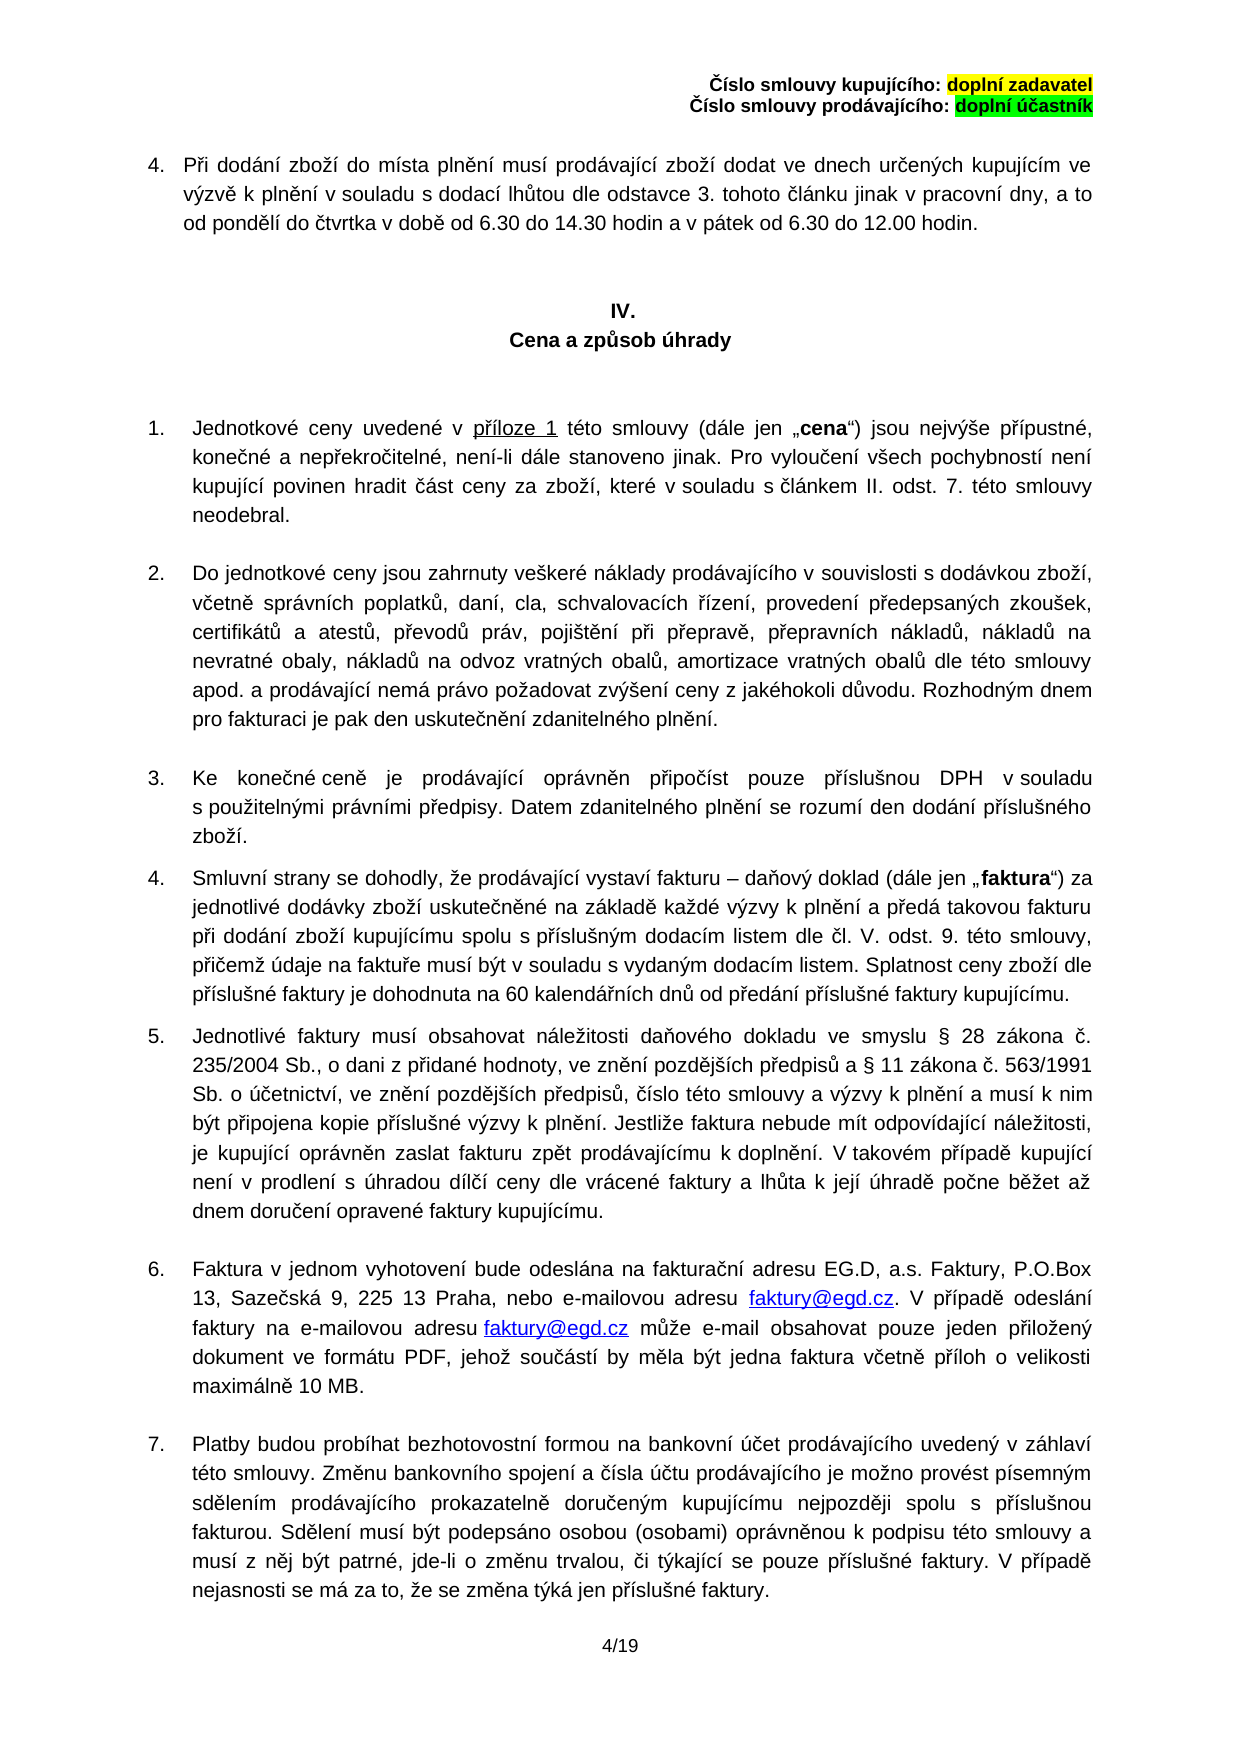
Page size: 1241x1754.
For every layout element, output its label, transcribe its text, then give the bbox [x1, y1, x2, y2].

list Jednotlivé faktury musí obsahovat náležitosti daňového dokladu ve smyslu § 28 zákona č. 235/2004 Sb., o dani z přidané hodnoty, ve znění pozdějších předpisů a § 11 zákona č. 563/1991 Sb. o účetnictví, ve znění pozdějších předpisů, číslo této smlouvy a výzvy k plnění a musí k nim být připojena kopie příslušné výzvy k plnění. Jestliže faktura nebude mít odpovídající náležitosti, je kupující oprávněn zaslat fakturu zpět prodávajícímu k doplnění. V takovém případě kupující není v prodlení s úhradou dílčí ceny dle vrácené faktury a lhůta k její úhradě počne běžet až dnem doručení opravené faktury kupujícímu. [148, 1018, 1093, 1223]
list Jednotkové ceny uvedené v příloze 1 této smlouvy (dále jen „cena“) jsou nejvýše přípustné, konečné a nepřekročitelné, není-li dále stanoveno jinak. Pro vyloučení všech pochybností není kupující povinen hradit část ceny za zboží, které v souladu s článkem II. odst. 7. této smlouvy neodebral. [148, 410, 1093, 527]
text Cena a způsob úhrady [148, 323, 1093, 352]
list Do jednotkové ceny jsou zahrnuty veškeré náklady prodávajícího v souvislosti s dodávkou zboží, včetně správních poplatků, daní, cla, schvalovacích řízení, provedení předepsaných zkoušek, certifikátů a atestů, převodů práv, pojištění při přepravě, přepravních nákladů, nákladů na nevratné obaly, nákladů na odvoz vratných obalů, amortizace vratných obalů dle této smlouvy apod. a prodávající nemá právo požadovat zvýšení ceny z jakéhokoli důvodu. Rozhodným dnem pro fakturaci je pak den uskutečnění zdanitelného plnění. [148, 556, 1093, 731]
list Ke konečné ceně je prodávající oprávněn připočíst pouze příslušnou DPH v souladu s použitelnými právními předpisy. Datem zdanitelného plnění se rozumí den dodání příslušného zboží. [148, 760, 1093, 848]
list Při dodání zboží do místa plnění musí prodávající zboží dodat ve dnech určených kupujícím ve výzvě k plnění v souladu s dodací lhůtou dle odstavce 3. tohoto článku jinak v pracovní dny, a to od pondělí do čtvrtka v době od 6.30 do 14.30 hodin a v pátek od 6.30 do 12.00 hodin. [148, 148, 1093, 235]
list Platby budou probíhat bezhotovostní formou na bankovní účet prodávajícího uvedený v záhlaví této smlouvy. Změnu bankovního spojení a čísla účtu prodávajícího je možno provést písemným sdělením prodávajícího prokazatelně doručeným kupujícímu nejpozději spolu s příslušnou fakturou. Sdělení musí být podepsáno osobou (osobami) oprávněnou k podpisu této smlouvy a musí z něj být patrné, jde-li o změnu trvalou, či týkající se pouze příslušné faktury. V případě nejasnosti se má za to, že se změna týká jen příslušné faktury. [148, 1427, 1093, 1602]
list Smluvní strany se dohodly, že prodávající vystaví fakturu – daňový doklad (dále jen „faktura“) za jednotlivé dodávky zboží uskutečněné na základě každé výzvy k plnění a předá takovou fakturu při dodání zboží kupujícímu spolu s příslušným dodacím listem dle čl. V. odst. 9. této smlouvy, přičemž údaje na faktuře musí být v souladu s vydaným dodacím listem. Splatnost ceny zboží dle příslušné faktury je dohodnuta na 60 kalendářních dnů od předání příslušné faktury kupujícímu. [148, 860, 1093, 1006]
text IV. [148, 293, 1093, 323]
list Faktura v jednom vyhotovení bude odeslána na fakturační adresu EG.D, a.s. Faktury, P.O.Box 13, Sazečská 9, 225 13 Praha, nebo e-mailovou adresu faktury@egd.cz. V případě odeslání faktury na e-mailovou adresu faktury@egd.cz může e-mail obsahovat pouze jeden přiložený dokument ve formátu PDF, jehož součástí by měla být jedna faktura včetně příloh o velikosti maximálně 10 MB. [148, 1252, 1093, 1398]
